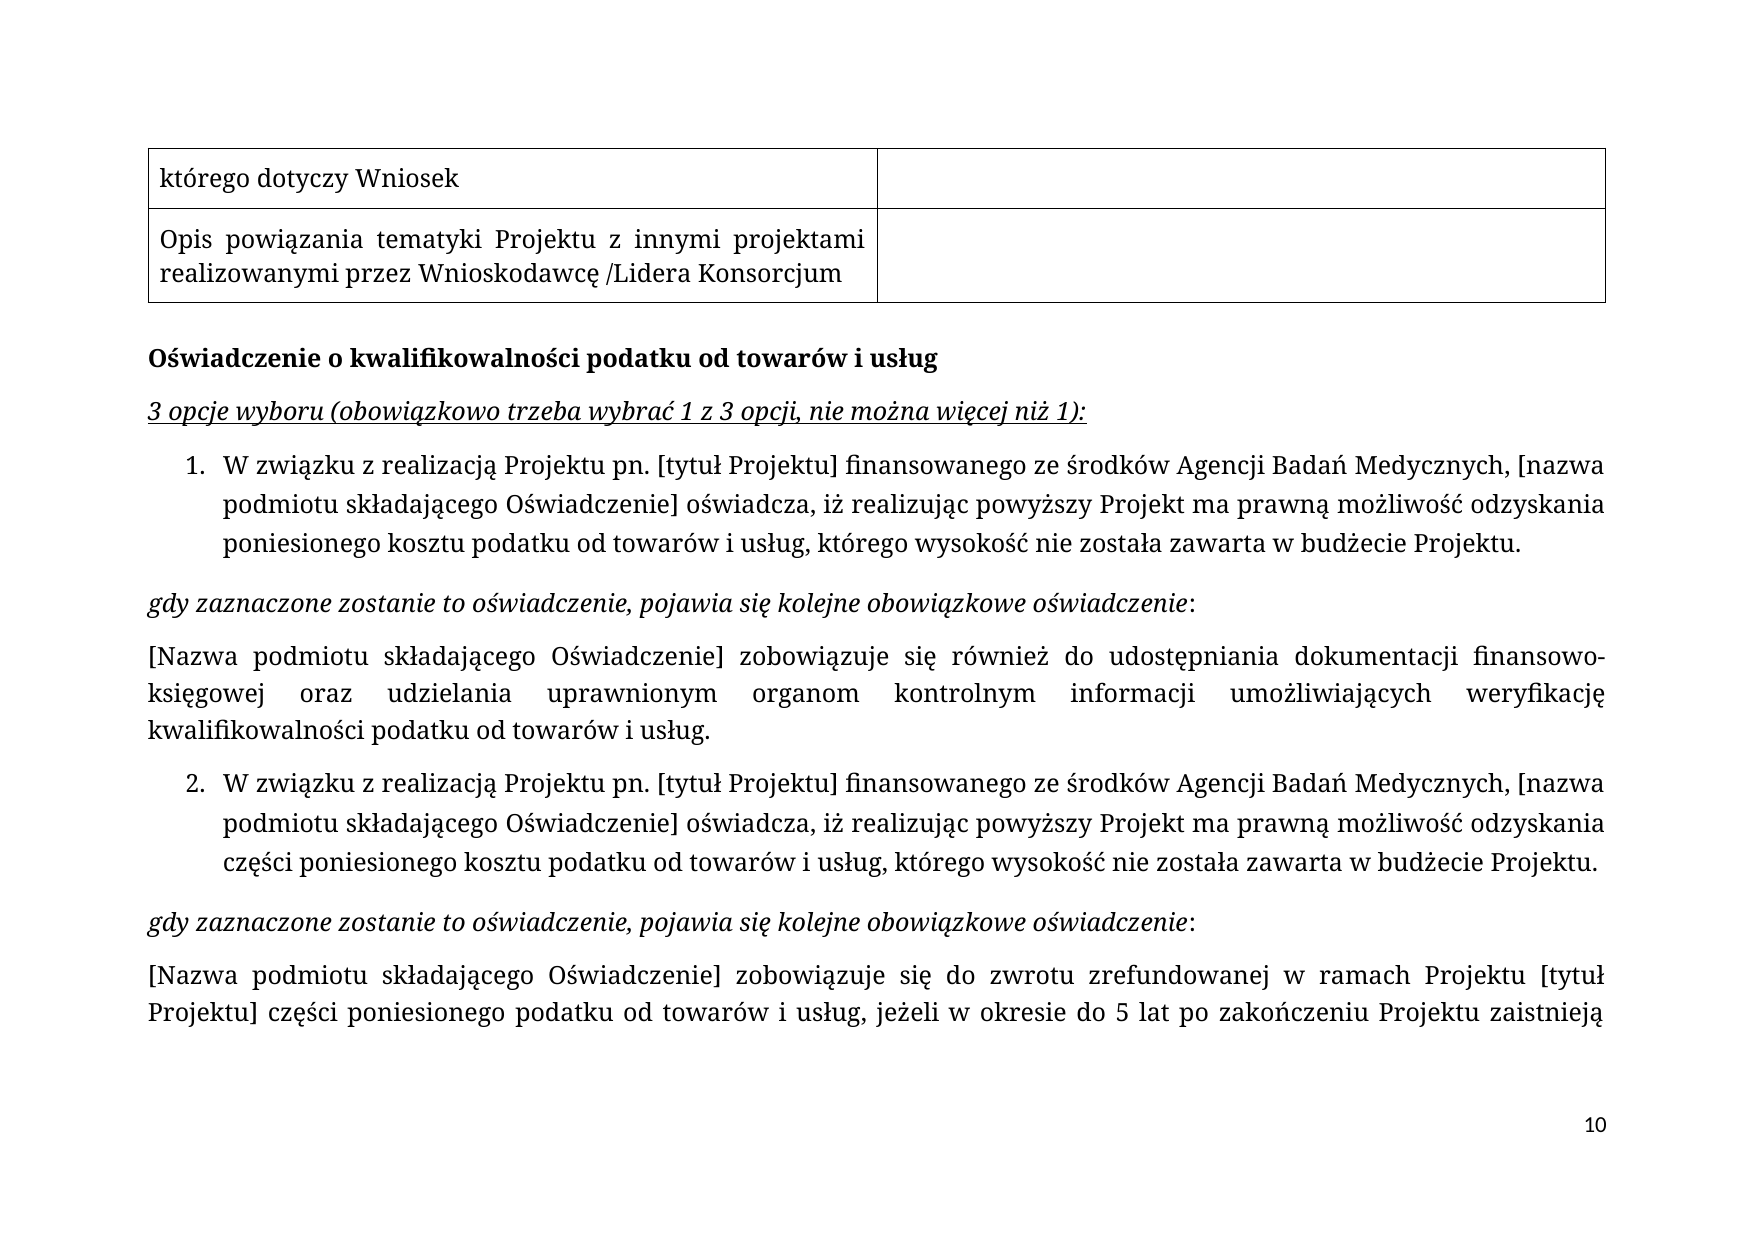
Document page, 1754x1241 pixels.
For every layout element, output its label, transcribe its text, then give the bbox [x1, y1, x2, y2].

list W związku z realizacją Projektu pn. [tytuł Projektu] finansowanego ze środków Agencji Badań Medycznych, [nazwa podmiotu składającego Oświadczenie] oświadcza, iż realizując powyższy Projekt ma prawną możliwość odzyskania poniesionego kosztu podatku od towarów i usług, którego wysokość nie została zawarta w budżecie Projektu. [185, 447, 1606, 560]
list W związku z realizacją Projektu pn. [tytuł Projektu] finansowanego ze środków Agencji Badań Medycznych, [nazwa podmiotu składającego Oświadczenie] oświadcza, iż realizując powyższy Projekt ma prawną możliwość odzyskania części poniesionego kosztu podatku od towarów i usług, którego wysokość nie została zawarta w budżecie Projektu. [185, 766, 1606, 878]
table_cell [878, 149, 1605, 208]
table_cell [149, 149, 877, 208]
text gdy zaznaczone zostanie to oświadczenie, pojawia się kolejne obowiązkowe oświadczenie: [148, 904, 1606, 938]
table_cell [878, 209, 1605, 302]
text 3 opcje wyboru (obowiązkowo trzeba wybrać 1 z 3 opcji, nie można więcej niż 1): [148, 394, 1606, 428]
text [Nazwa podmiotu składającego Oświadczenie] zobowiązuje się również do udostępniania dokumentacji finansowo-księgowej oraz udzielania uprawnionym organom kontrolnym informacji umożliwiających weryfikację kwalifikowalności podatku od towarów i usług. [148, 639, 1606, 747]
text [148, 958, 1606, 1029]
text Oświadczenie o kwalifikowalności podatku od towarów i usług [148, 340, 1606, 374]
text gdy zaznaczone zostanie to oświadczenie, pojawia się kolejne obowiązkowe oświadczenie: [148, 586, 1606, 620]
table_cell Opis powiązania tematyki Projektu z innymi projektami realizowanymi przez Wnioskodawcę /Lidera Konsorcjum [149, 209, 877, 302]
